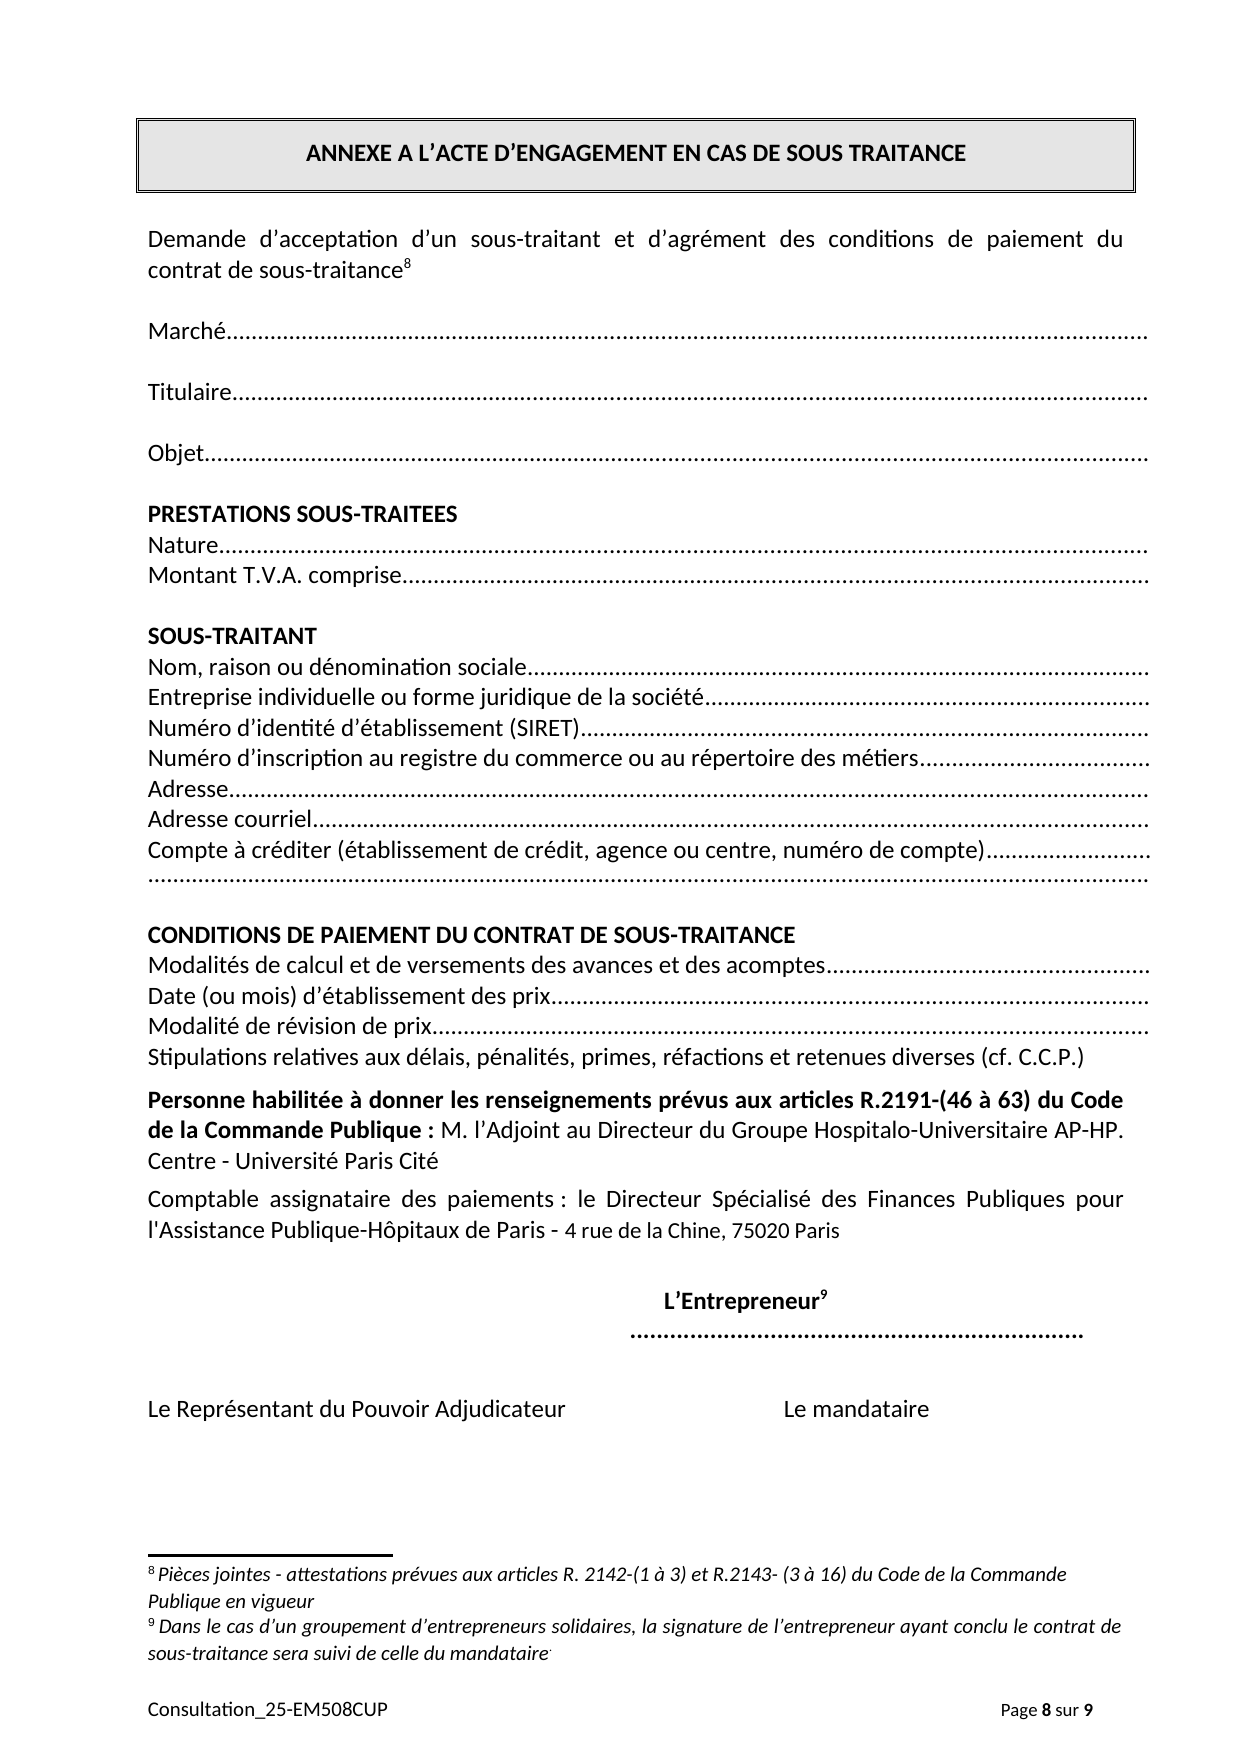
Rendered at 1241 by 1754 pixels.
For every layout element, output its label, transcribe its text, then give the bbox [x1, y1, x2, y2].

text Objet [148, 437, 1125, 468]
text Modalité de révision de prix [148, 1010, 1125, 1041]
text Nom, raison ou dénomination sociale [148, 651, 1125, 681]
text Adresse [148, 773, 1125, 803]
text Numéro d’identité d’établissement (SIRET) [148, 712, 1125, 742]
text Compte à créditer (établissement de crédit, agence ou centre, numéro de compte) [148, 834, 1125, 864]
text Demande d’acceptation d’un sous-traitant et d’agrément des conditions de paiement du contrat de sous-traitance [148, 224, 1125, 285]
text Montant T.V.A. comprise [148, 559, 1125, 590]
text Personne habilitée à donner les renseignements prévus aux articles R.2191-(46 à 63) du Code de la Commande Publique : M. l’Adjoint au Directeur du Groupe Hospitalo-Universitaire AP-HP. Centre - Université Paris Cité [148, 1084, 1125, 1176]
text Numéro d’inscription au registre du commerce ou au répertoire des métiers [148, 742, 1125, 773]
text Marché [148, 315, 1125, 346]
text PRESTATIONS SOUS-TRAITEES [148, 498, 1125, 529]
text Date (ou mois) d’établissement des prix [148, 980, 1125, 1010]
text Modalités de calcul et de versements des avances et des acomptes [148, 949, 1125, 980]
text ANNEXE A L’ACTE D’ENGAGEMENT EN CAS DE SOUS TRAITANCE [139, 121, 1133, 190]
text Comptable assignataire des paiements : le Directeur Spécialisé des Finances Publiques pour l'Assistance Publique-Hôpitaux de Paris - 4 rue de la Chine, 75020 Paris [148, 1183, 1125, 1244]
text Adresse courriel [148, 803, 1125, 834]
text Stipulations relatives aux délais, pénalités, primes, réfactions et retenues diverses (cf. C.C.P.) [148, 1041, 1125, 1071]
text SOUS-TRAITANT [148, 620, 1125, 651]
text Nature [148, 529, 1125, 559]
text CONDITIONS DE PAIEMENT DU CONTRAT DE SOUS-TRAITANCE [148, 919, 1125, 949]
text Titulaire [148, 376, 1125, 407]
text Entreprise individuelle ou forme juridique de la société [148, 681, 1125, 712]
text L’Entrepreneur [148, 1285, 1125, 1316]
text .................................................................... [148, 1318, 1125, 1343]
text Le Représentant du Pouvoir Adjudicateur Le mandataire [148, 1393, 1125, 1423]
